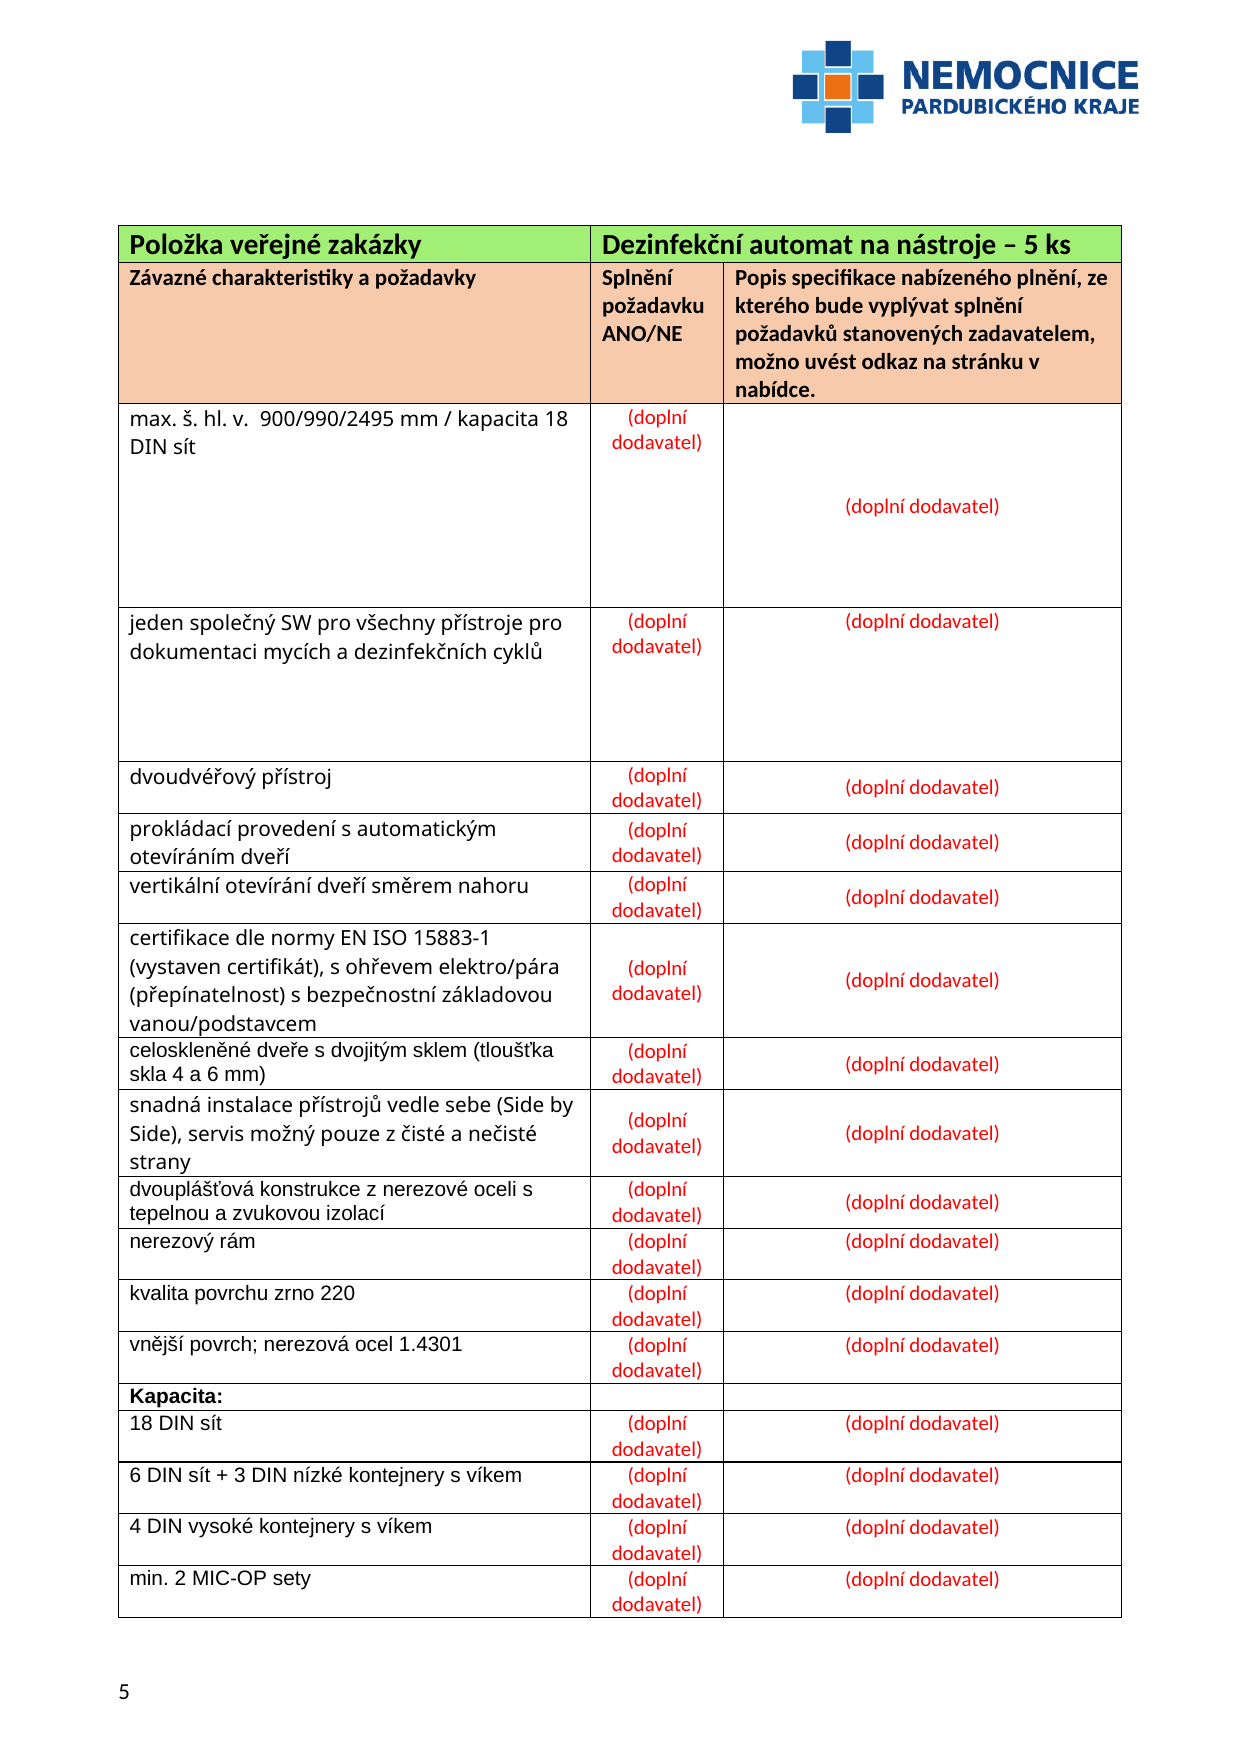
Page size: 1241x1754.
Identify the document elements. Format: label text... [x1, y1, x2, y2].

table_cell snadná instalace přístrojů vedle sebe (Side by Side), servis možný pouze z čisté a nečisté strany [119, 1090, 590, 1176]
table_cell (doplní dodavatel) [724, 872, 1121, 922]
table_cell nerezový rám [119, 1229, 590, 1279]
table_cell (doplní dodavatel) [724, 1090, 1121, 1176]
table_cell max. š. hl. v. 900/990/2495 mm / kapacita 18 DIN sít [119, 404, 590, 607]
table_cell (doplní dodavatel) [724, 1332, 1121, 1383]
table_cell certifikace dle normy EN ISO 15883-1 (vystaven certifikát), s ohřevem elektro/pára (přepínatelnost) s bezpečnostní základovou vanou/podstavcem [119, 924, 590, 1037]
table_cell (doplní dodavatel) [591, 1280, 723, 1331]
table_cell (doplní dodavatel) [724, 762, 1121, 813]
table_header Položka veřejné zakázky [119, 226, 590, 262]
table_cell (doplní dodavatel) [724, 1463, 1121, 1513]
table_cell (doplní dodavatel) [724, 924, 1121, 1037]
table_cell (doplní dodavatel) [591, 1463, 723, 1513]
table_cell (doplní dodavatel) [724, 1229, 1121, 1279]
table_cell (doplní dodavatel) [591, 1090, 723, 1176]
table_cell 6 DIN sít + 3 DIN nízké kontejnery s víkem [119, 1463, 590, 1513]
table_cell (doplní dodavatel) [724, 1280, 1121, 1331]
table_cell (doplní dodavatel) [724, 1411, 1121, 1461]
table_cell (doplní dodavatel) [591, 1514, 723, 1565]
table_cell (doplní dodavatel) [591, 1229, 723, 1279]
table_cell (doplní dodavatel) [591, 814, 723, 871]
table_cell celoskleněné dveře s dvojitým sklem (tloušťka skla 4 a 6 mm) [119, 1038, 590, 1089]
table_cell (doplní dodavatel) [724, 1514, 1121, 1565]
table_cell Závazné charakteristiky a požadavky [119, 263, 590, 403]
table_cell [724, 1384, 1121, 1409]
table_cell prokládací provedení s automatickým otevíráním dveří [119, 814, 590, 871]
picture [791, 39, 1139, 134]
table_cell (doplní dodavatel) [724, 404, 1121, 607]
table_header Dezinfekční automat na nástroje – 5 ks [591, 226, 1121, 262]
table_cell (doplní dodavatel) [591, 872, 723, 922]
table_cell (doplní dodavatel) [591, 608, 723, 761]
table_cell vnější povrch; nerezová ocel 1.4301 [119, 1332, 590, 1383]
table_cell [591, 1384, 723, 1409]
table_cell (doplní dodavatel) [724, 1566, 1121, 1617]
table_cell (doplní dodavatel) [724, 608, 1121, 761]
table_cell (doplní dodavatel) [591, 1411, 723, 1461]
table_cell Popis specifikace nabízeného plnění, ze kterého bude vyplývat splnění požadavků stanovených zadavatelem, možno uvést odkaz na stránku v nabídce. [724, 263, 1121, 403]
table_cell (doplní dodavatel) [591, 1332, 723, 1383]
table_cell (doplní dodavatel) [724, 1038, 1121, 1089]
table_cell vertikální otevírání dveří směrem nahoru [119, 872, 590, 922]
table_cell Kapacita: [119, 1384, 590, 1409]
table_cell Splnění požadavku ANO/NE [591, 263, 723, 403]
table_cell kvalita povrchu zrno 220 [119, 1280, 590, 1331]
table_cell min. 2 MIC-OP sety [119, 1566, 590, 1617]
table_cell (doplní dodavatel) [591, 404, 723, 607]
table_cell (doplní dodavatel) [591, 762, 723, 813]
table_cell (doplní dodavatel) [724, 1177, 1121, 1227]
table_cell (doplní dodavatel) [591, 1038, 723, 1089]
table_cell dvouplášťová konstrukce z nerezové oceli s tepelnou a zvukovou izolací [119, 1177, 590, 1227]
table_cell jeden společný SW pro všechny přístroje pro dokumentaci mycích a dezinfekčních cyklů [119, 608, 590, 761]
table_cell (doplní dodavatel) [591, 924, 723, 1037]
table_cell 18 DIN sít [119, 1411, 590, 1461]
table_cell (doplní dodavatel) [724, 814, 1121, 871]
table_cell 4 DIN vysoké kontejnery s víkem [119, 1514, 590, 1565]
table_cell (doplní dodavatel) [591, 1566, 723, 1617]
table_cell dvoudvéřový přístroj [119, 762, 590, 813]
table_cell (doplní dodavatel) [591, 1177, 723, 1227]
